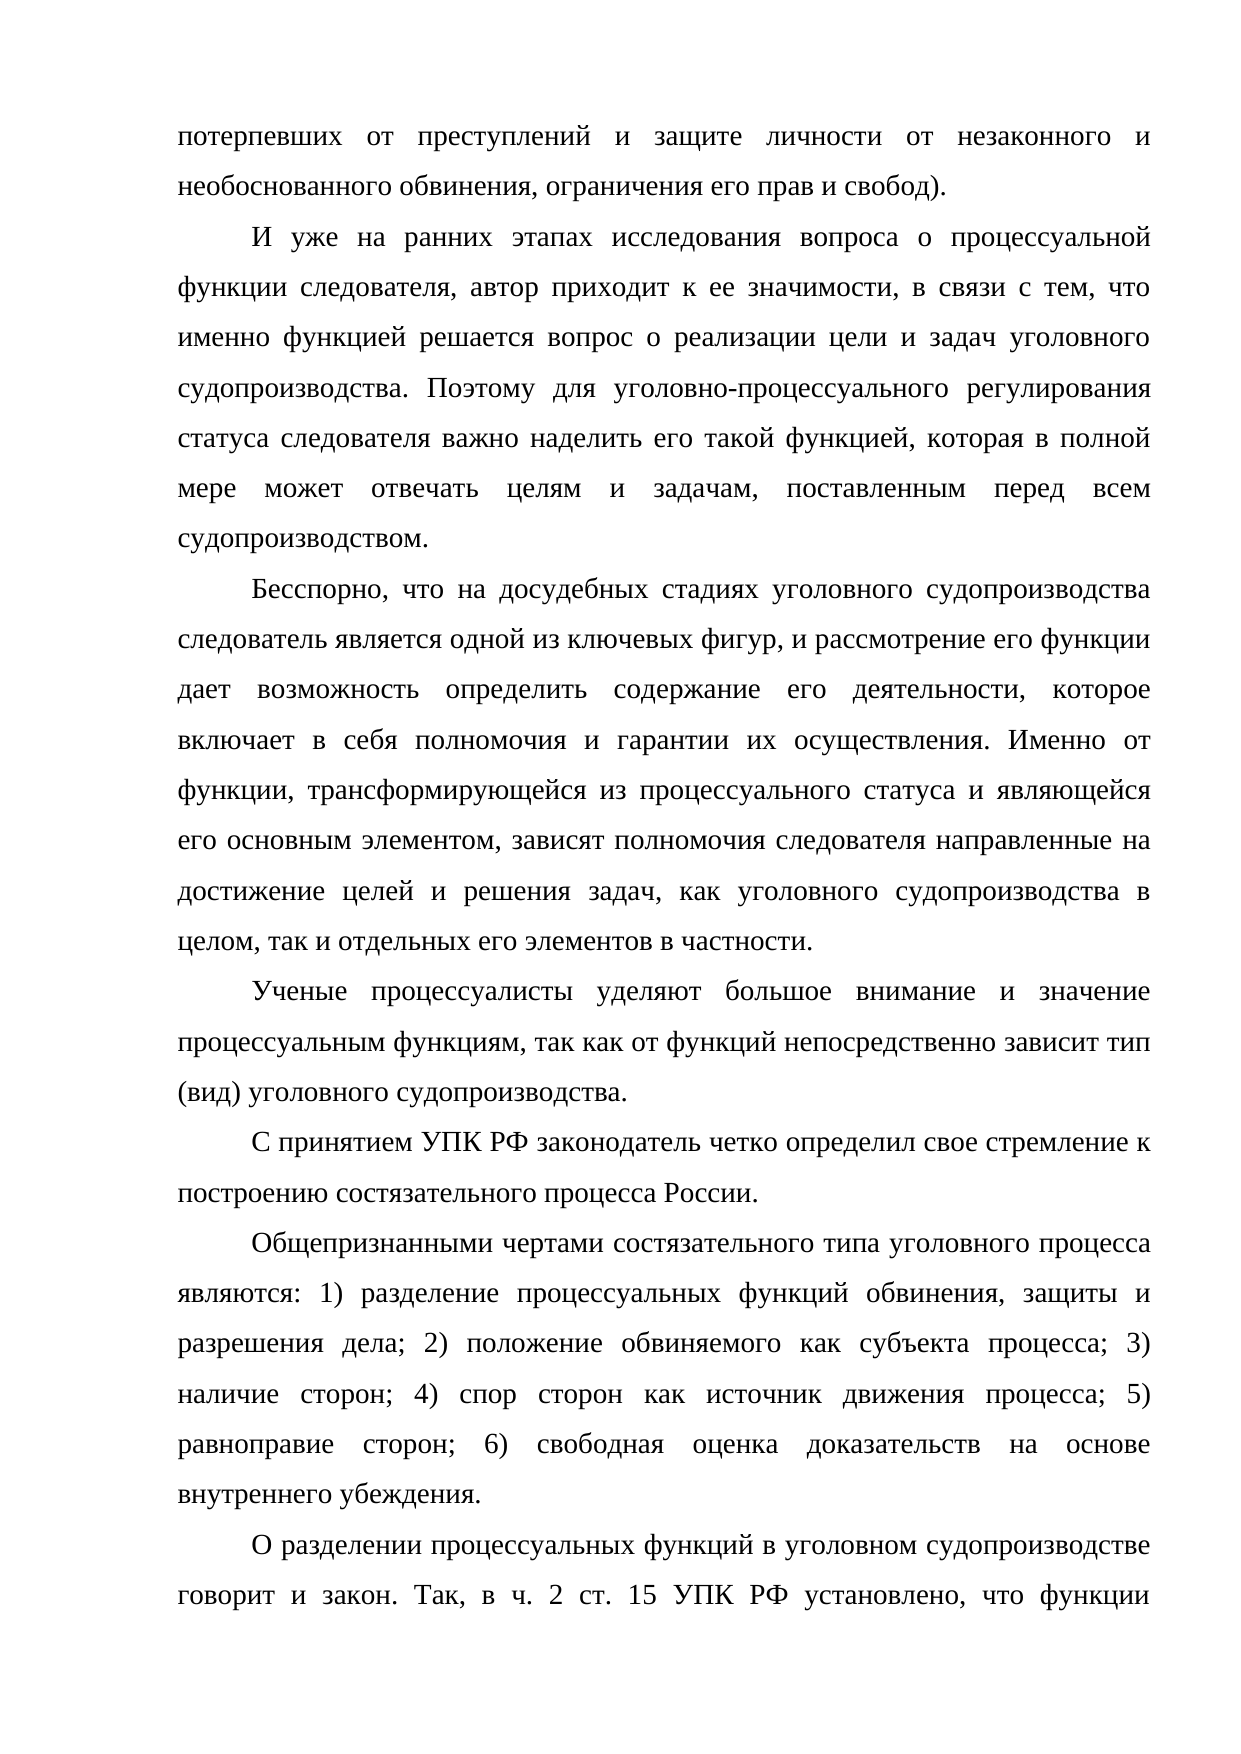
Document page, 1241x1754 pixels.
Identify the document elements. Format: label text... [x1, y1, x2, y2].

text Общепризнанными чертами состязательного типа уголовного процесса являются: 1) разделение процессуальных функций обвинения, защиты и разрешения дела; 2) положение обвиняемого как субъекта процесса; 3) наличие сторон; 4) спор сторон как источник движения процесса; 5) равноправие сторон; 6) свободная оценка доказательств на основе внутреннего убеждения. [177, 1225, 1152, 1510]
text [177, 1527, 1152, 1611]
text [177, 118, 1152, 202]
text Ученые процессуалисты уделяют большое внимание и значение процессуальным функциям, так как от функций непосредственно зависит тип (вид) уголовного судопроизводства. [177, 973, 1152, 1108]
text И уже на ранних этапах исследования вопроса о процессуальной функции следователя, автор приходит к ее значимости, в связи с тем, что именно функцией решается вопрос о реализации цели и задач уголовного судопроизводства. Поэтому для уголовно-процессуального регулирования статуса следователя важно наделить его такой функцией, которая в полной мере может отвечать целям и задачам, поставленным перед всем судопроизводством. [177, 219, 1152, 554]
text Бесспорно, что на досудебных стадиях уголовного судопроизводства следователь является одной из ключевых фигур, и рассмотрение его функции дает возможность определить содержание его деятельности, которое включает в себя полномочия и гарантии их осуществления. Именно от функции, трансформирующейся из процессуального статуса и являющейся его основным элементом, зависят полномочия следователя направленные на достижение целей и решения задач, как уголовного судопроизводства в целом, так и отдельных его элементов в частности. [177, 571, 1152, 957]
text С принятием УПК РФ законодатель четко определил свое стремление к построению состязательного процесса России. [177, 1124, 1152, 1208]
